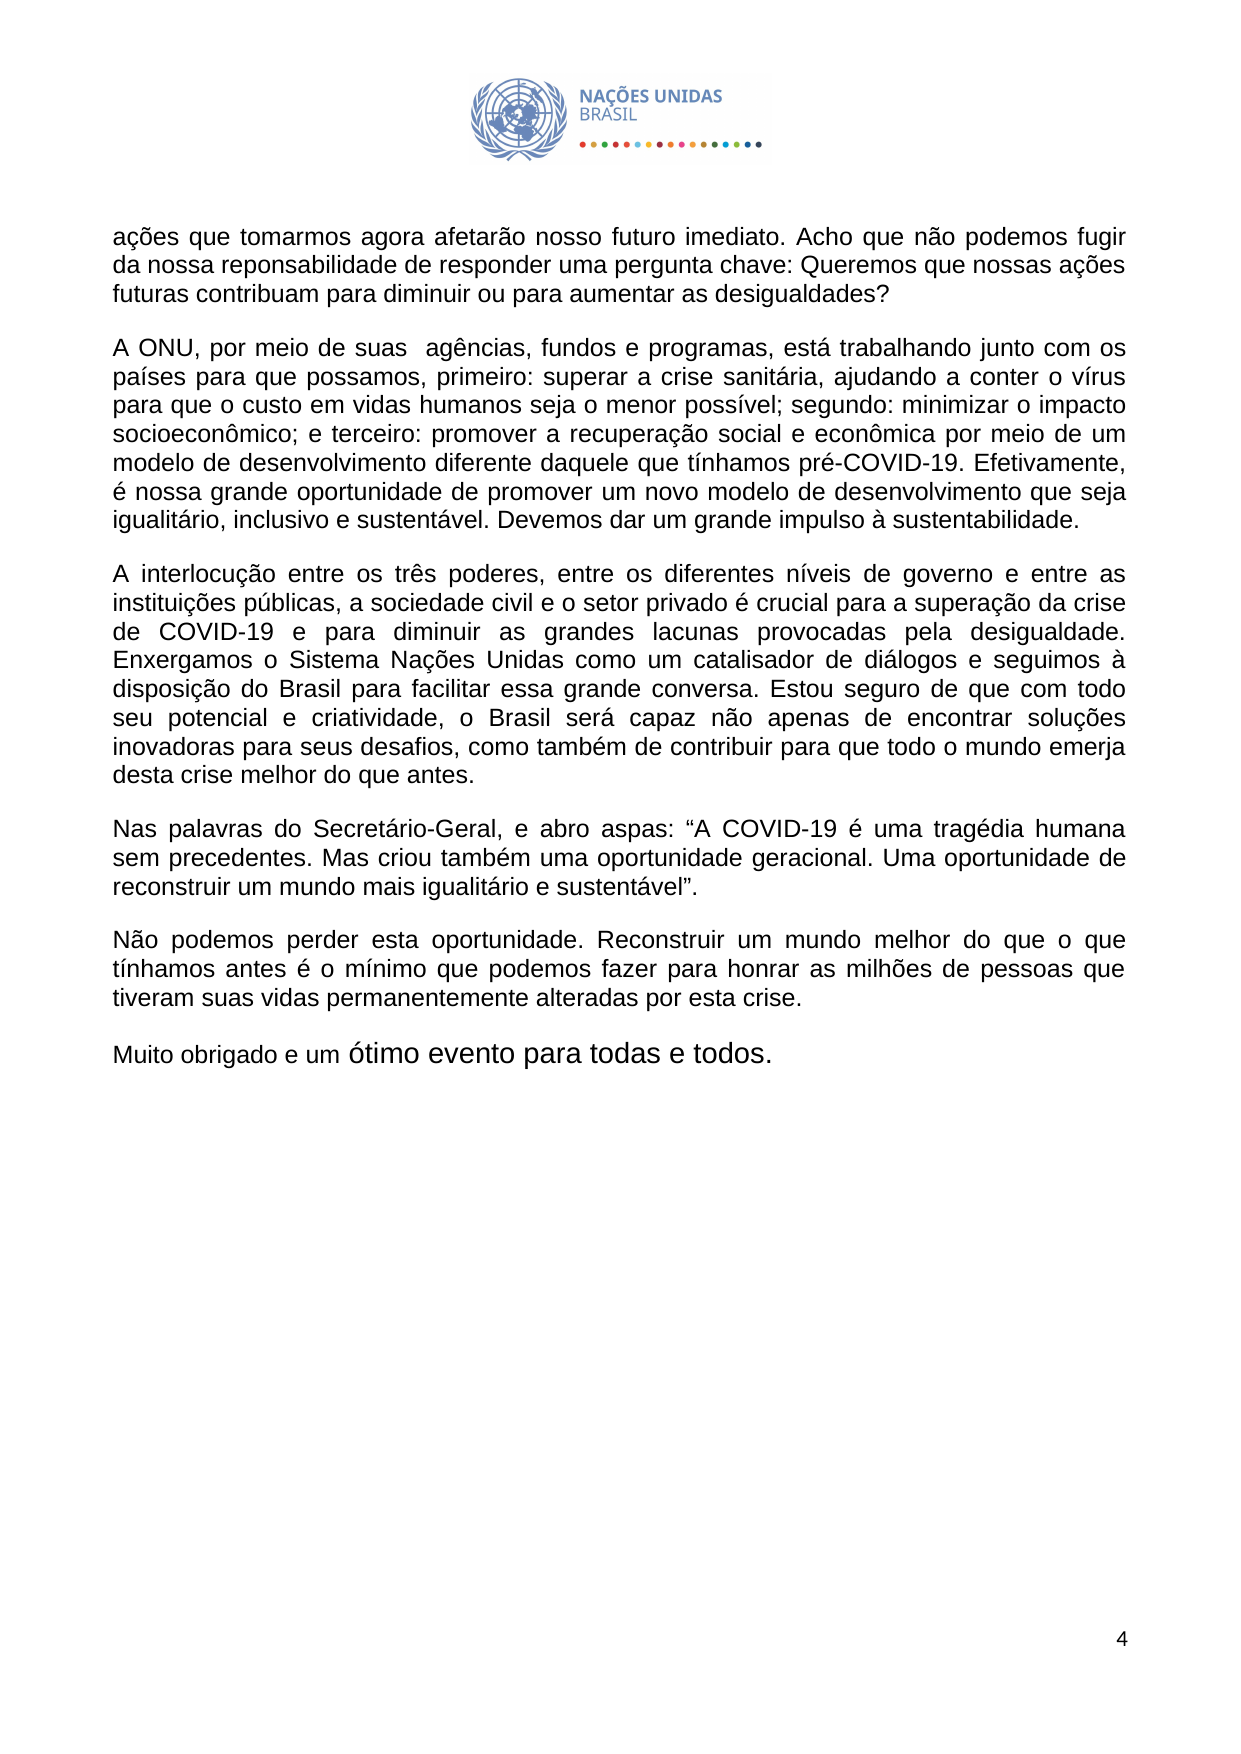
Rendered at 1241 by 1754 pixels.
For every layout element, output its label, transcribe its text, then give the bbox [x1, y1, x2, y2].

text A ONU, por meio de suas agências, fundos e programas, está trabalhando junto com os países para que possamos, primeiro: superar a crise sanitária, ajudando a conter o vírus para que o custo em vidas humanos seja o menor possível; segundo: minimizar o impacto socioeconômico; e terceiro: promover a recuperação social e econômica por meio de um modelo de desenvolvimento diferente daquele que tínhamos pré-COVID-19. Efetivamente, é nossa grande oportunidade de promover um novo modelo de desenvolvimento que seja igualitário, inclusivo e sustentável. Devemos dar um grande impulso à sustentabilidade. [112, 333, 1128, 534]
text Nas palavras do Secretário-Geral, e abro aspas: “A COVID-19 é uma tragédia humana sem precedentes. Mas criou também uma oportunidade geracional. Uma oportunidade de reconstruir um mundo mais igualitário e sustentável”. [112, 814, 1128, 900]
text A interlocução entre os três poderes, entre os diferentes níveis de governo e entre as instituições públicas, a sociedade civil e o setor privado é crucial para a superação da crise de COVID-19 e para diminuir as grandes lacunas provocadas pela desigualdade. Enxergamos o Sistema Nações Unidas como um catalisador de diálogos e seguimos à disposição do Brasil para facilitar essa grande conversa. Estou seguro de que com todo seu potencial e criatividade, o Brasil será capaz não apenas de encontrar soluções inovadoras para seus desafios, como também de contribuir para que todo o mundo emerja desta crise melhor do que antes. [112, 559, 1128, 789]
picture [468, 73, 772, 165]
text Muito obrigado e um ótimo evento para todas e todos. [112, 1037, 1128, 1070]
text Não podemos perder esta oportunidade. Reconstruir um mundo melhor do que o que tínhamos antes é o mínimo que podemos fazer para honrar as milhões de pessoas que tiveram suas vidas permanentemente alteradas por esta crise. [112, 925, 1128, 1012]
